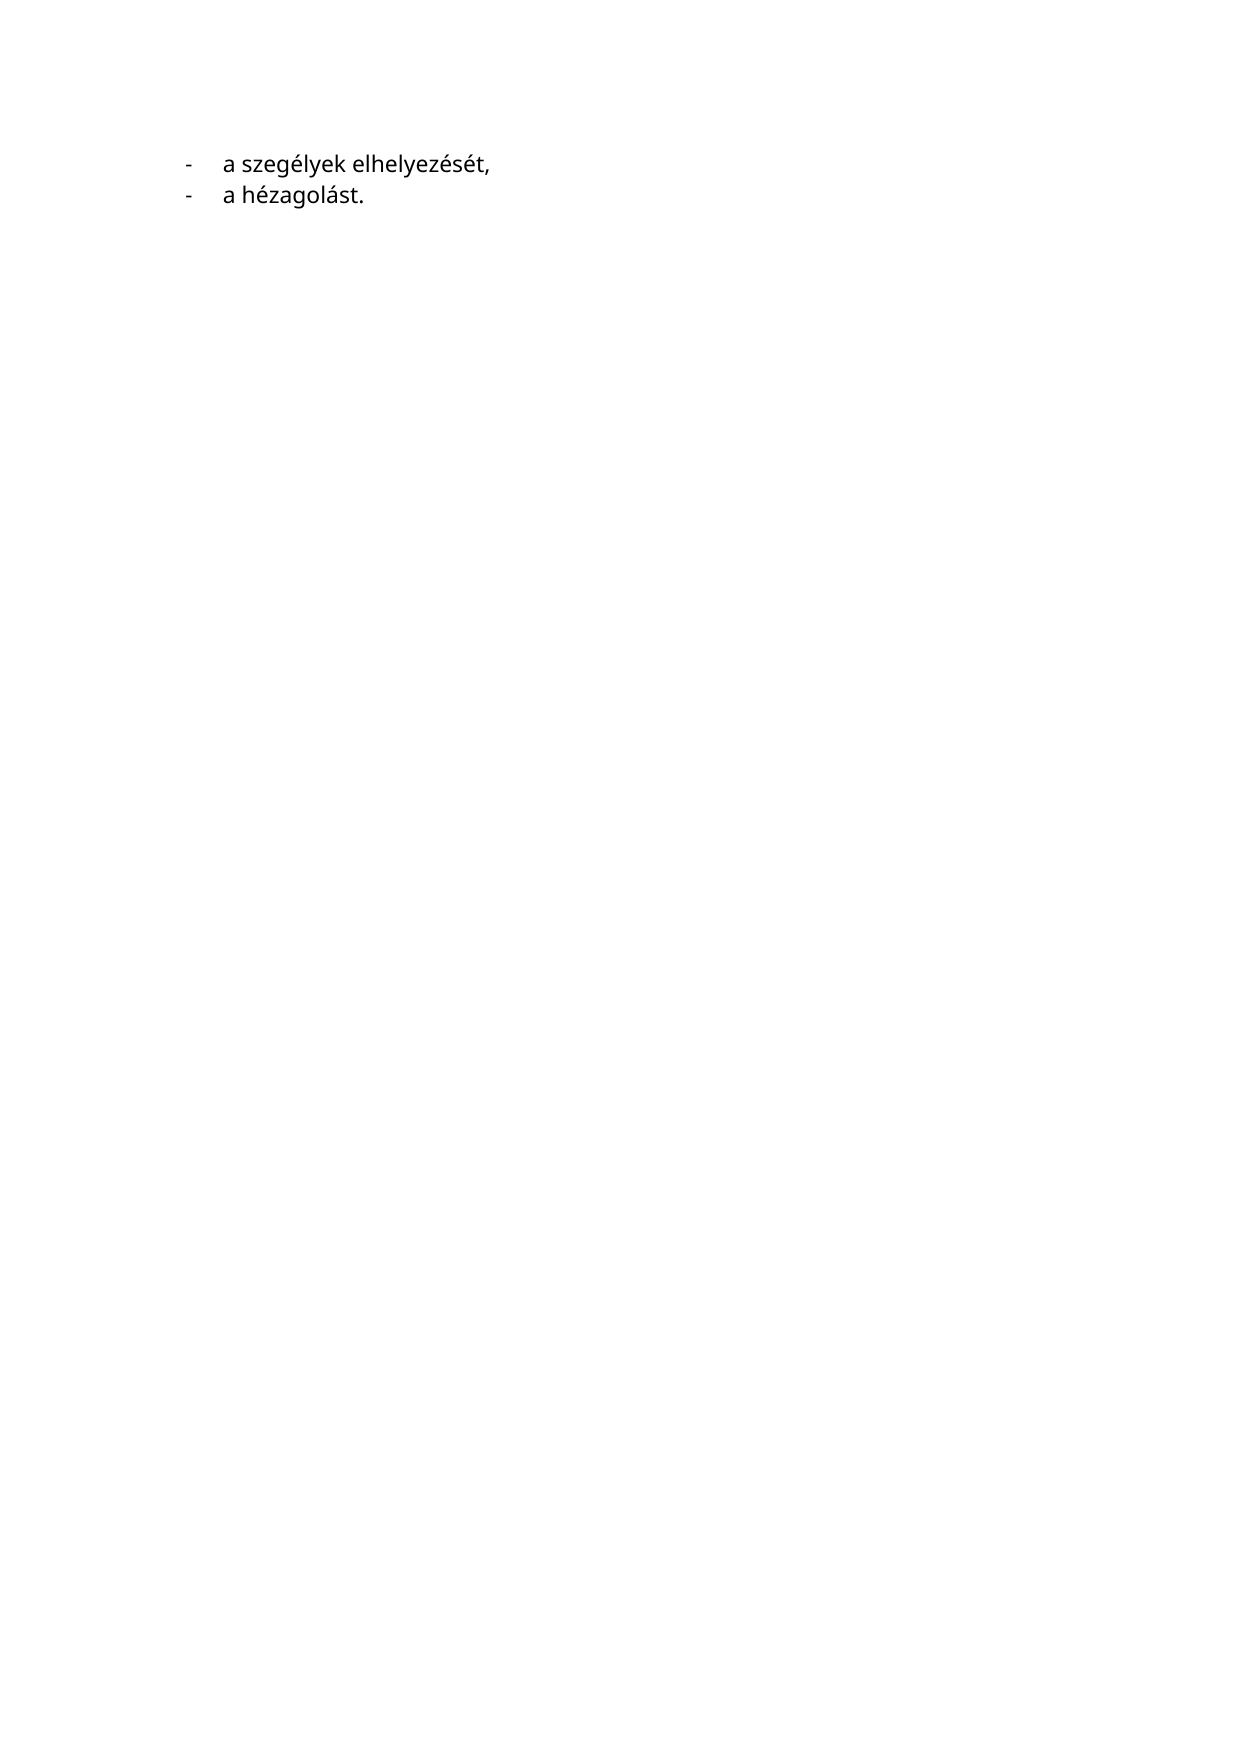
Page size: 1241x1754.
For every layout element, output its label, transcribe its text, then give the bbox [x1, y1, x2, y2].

list a szegélyek elhelyezését, [185, 148, 1093, 179]
list a hézagolást. [185, 179, 1093, 210]
